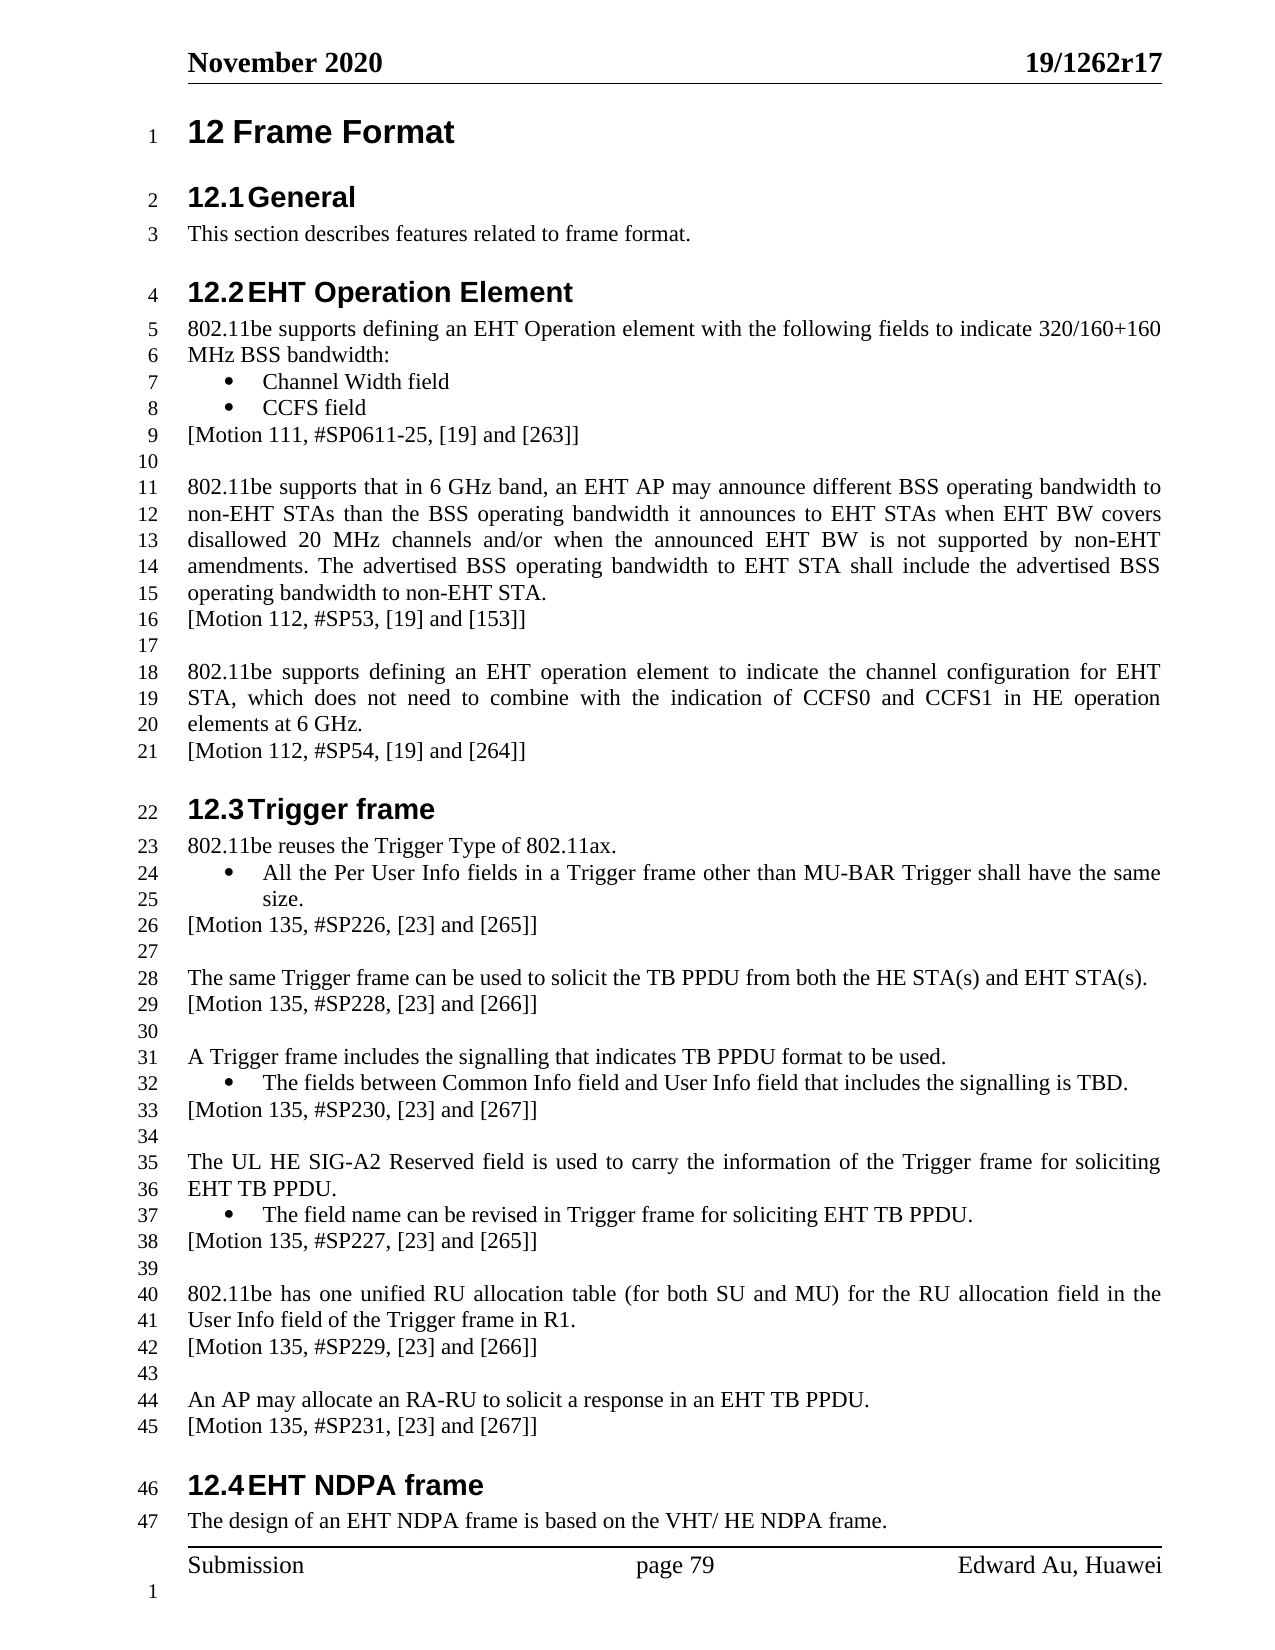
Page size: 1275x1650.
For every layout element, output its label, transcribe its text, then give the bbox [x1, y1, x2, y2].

text The design of an EHT NDPA frame is based on the VHT/ HE NDPA frame. [187, 1507, 1162, 1534]
text [Motion 135, #SP231, and ] [187, 1412, 1162, 1438]
subtitle General [187, 180, 1162, 214]
text 802.11be supports defining an EHT Operation element with the following fields to indicate 320/160+160 MHz BSS bandwidth: [187, 315, 1162, 368]
text 802.11be supports that in 6 GHz band, an EHT AP may announce different BSS operating bandwidth to non-EHT STAs than the BSS operating bandwidth it announces to EHT STAs when EHT BW covers disallowed 20 MHz channels and/or when the announced EHT BW is not supported by non-EHT amendments. The advertised BSS operating bandwidth to EHT STA shall include the advertised BSS operating bandwidth to non-EHT STA. [187, 473, 1162, 605]
text [Motion 135, #SP230, and ] [187, 1096, 1162, 1122]
text [Motion 135, #SP229, and ] [187, 1333, 1162, 1359]
list All the Per User Info fields in a Trigger frame other than MU-BAR Trigger shall have the same size. [225, 858, 1162, 911]
subtitle EHT NDPA frame [187, 1467, 1162, 1501]
text [Motion 135, #SP228, and ] [187, 990, 1162, 1017]
list Channel Width field [225, 368, 1162, 394]
list The field name can be revised in Trigger frame for soliciting EHT TB PPDU. [225, 1201, 1162, 1227]
text An AP may allocate an RA-RU to solicit a response in an EHT TB PPDU. [187, 1386, 1162, 1412]
list The fields between Common Info field and User Info field that includes the signalling is TBD. [225, 1069, 1162, 1096]
text [Motion 135, #SP227, and ] [187, 1227, 1162, 1254]
text [Motion 135, #SP226, and ] [187, 911, 1162, 938]
list CCFS field [225, 394, 1162, 421]
subtitle Frame Format [187, 112, 1162, 151]
text [Motion 112, #SP53, and ] [187, 605, 1162, 631]
text [Motion 112, #SP54, and ] [187, 737, 1162, 763]
text 802.11be reuses the Trigger Type of 802.11ax. [187, 832, 1162, 858]
text A Trigger frame includes the signalling that indicates TB PPDU format to be used. [187, 1043, 1162, 1069]
text This section describes features related to frame format. [187, 220, 1162, 246]
text 802.11be has one unified RU allocation table (for both SU and MU) for the RU allocation field in the User Info field of the Trigger frame in R1. [187, 1280, 1162, 1333]
text The same Trigger frame can be used to solicit the TB PPDU from both the HE STA(s) and EHT STA(s). [187, 964, 1162, 990]
subtitle Trigger frame [187, 792, 1162, 826]
text 802.11be supports defining an EHT operation element to indicate the channel configuration for EHT STA, which does not need to combine with the indication of CCFS0 and CCFS1 in HE operation elements at 6 GHz. [187, 658, 1162, 737]
subtitle EHT Operation Element [187, 275, 1162, 309]
text [Motion 111, #SP0611-25, and ] [187, 421, 1162, 447]
text The UL HE SIG-A2 Reserved field is used to carry the information of the Trigger frame for soliciting EHT TB PPDU. [187, 1148, 1162, 1201]
